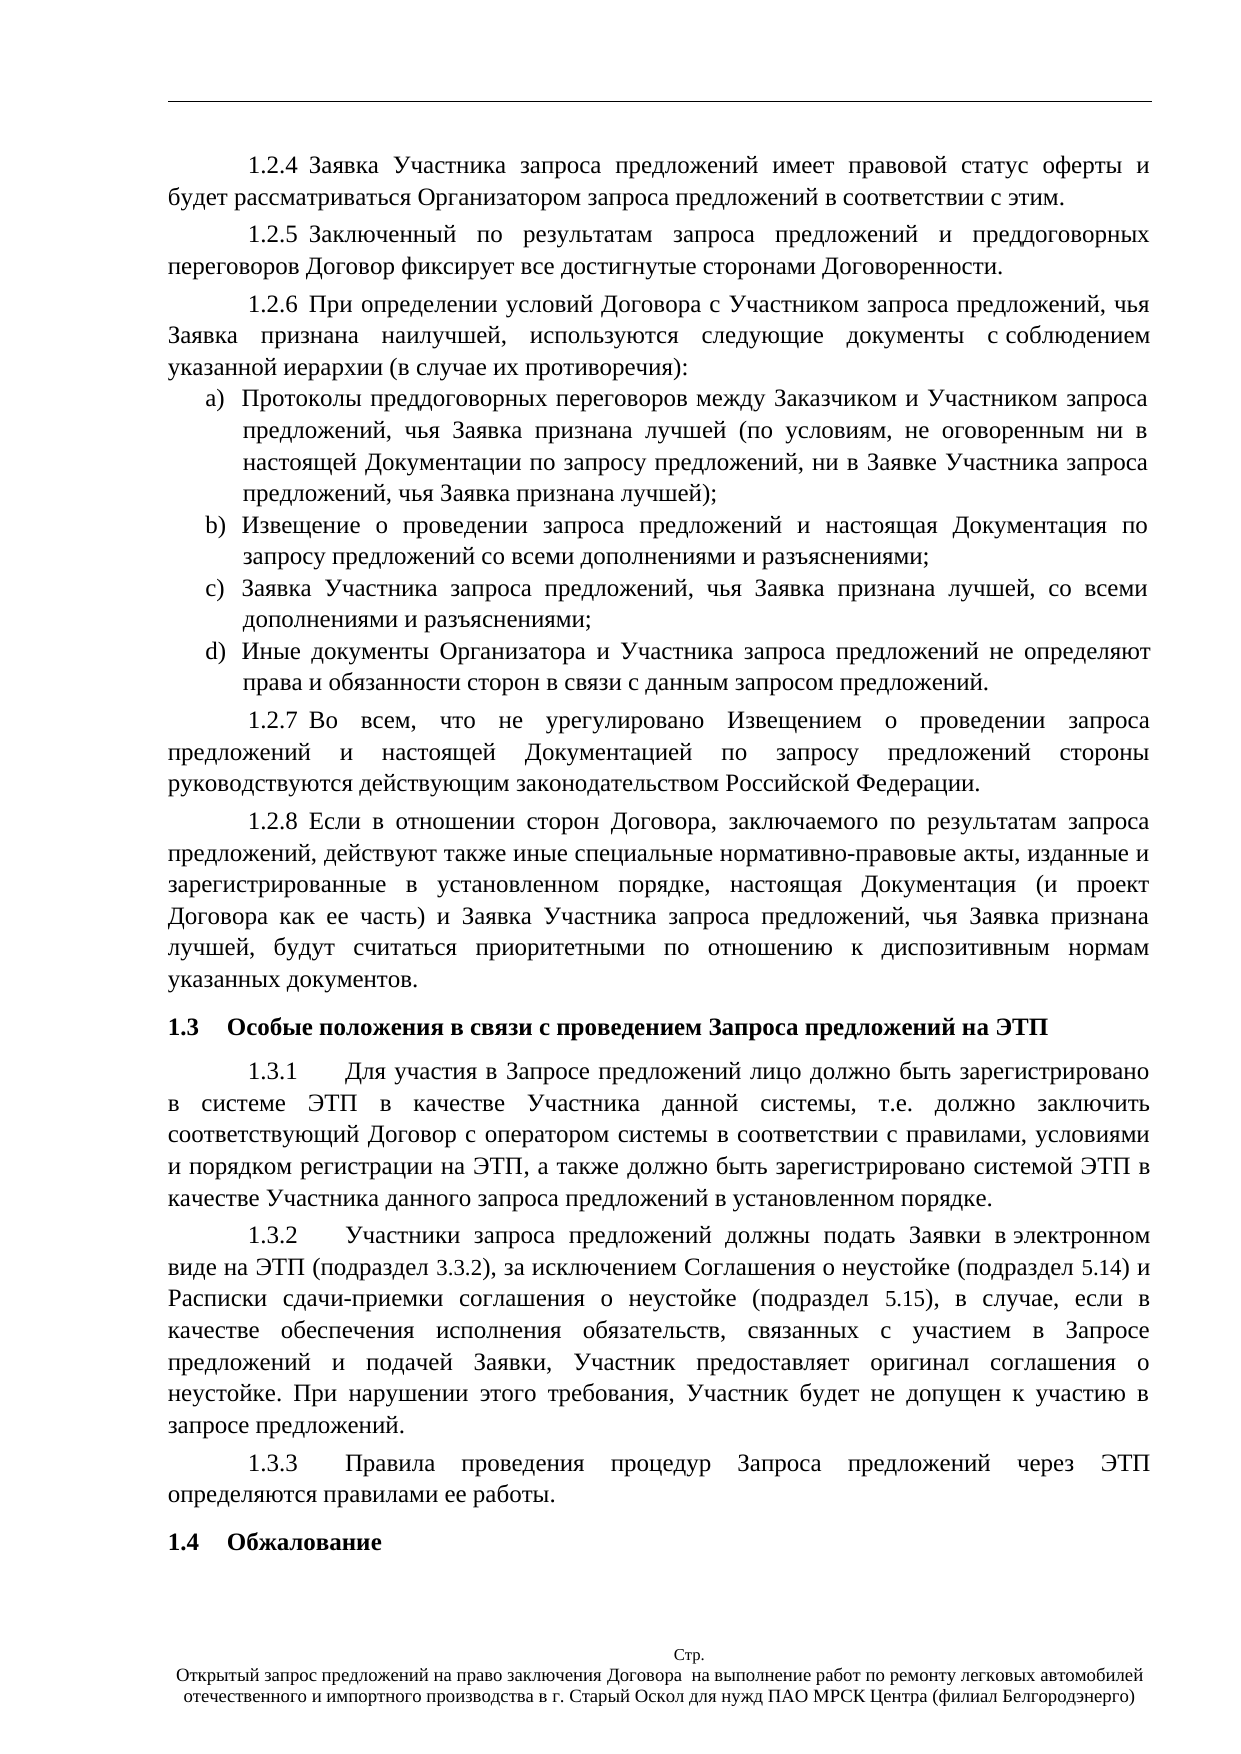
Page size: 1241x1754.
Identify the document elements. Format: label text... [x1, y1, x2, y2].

list Заключенный по результатам запроса предложений и преддоговорных переговоров Договор фиксирует все достигнутые сторонами Договоренности. [168, 219, 1150, 280]
list Правила проведения процедур Запроса предложений через ЭТП определяются правилами ее работы. [168, 1448, 1150, 1508]
list Заявка Участника запроса предложений, чья Заявка признана лучшей, со всеми дополнениями и разъяснениями; [205, 573, 1148, 633]
list Извещение о проведении запроса предложений и настоящая Документация по запросу предложений со всеми дополнениями и разъяснениями; [205, 510, 1148, 570]
list Иные документы Организатора и Участника запроса предложений не определяют права и обязанности сторон в связи с данным запросом предложений. [205, 636, 1152, 696]
list Участники запроса предложений должны подать Заявки в электронном виде на ЭТП (подраздел 3.3.2), за исключением Соглашения о неустойке (подраздел 5.14) и Расписки сдачи-приемки соглашения о неустойке (подраздел 5.15), в случае, если в качестве обеспечения исполнения обязательств, связанных с участием в Запросе предложений и подачей Заявки, Участник предоставляет оригинал соглашения о неустойке. При нарушении этого требования, Участник будет не допущен к участию в запросе предложений. [168, 1220, 1150, 1438]
list Заявка Участника запроса предложений имеет правовой статус оферты и будет рассматриваться Организатором запроса предложений в соответствии с этим. [168, 150, 1150, 210]
subtitle Особые положения в связи с проведением Запроса предложений на ЭТП [168, 1012, 1152, 1041]
subtitle Обжалование [168, 1527, 1152, 1556]
list Если в отношении сторон Договора, заключаемого по результатам запроса предложений, действуют также иные специальные нормативно-правовые акты, изданные и зарегистрированные в установленном порядке, настоящая Документация (и проект Договора как ее часть) и Заявка Участника запроса предложений, чья Заявка признана лучшей, будут считаться приоритетными по отношению к диспозитивным нормам указанных документов. [168, 806, 1150, 993]
list При определении условий Договора с Участником запроса предложений, чья Заявка признана наилучшей, используются следующие документы с соблюдением указанной иерархии (в случае их противоречия): [168, 289, 1150, 381]
list Для участия в Запросе предложений лицо должно быть зарегистрировано в системе ЭТП в качестве Участника данной системы, т.е. должно заключить соответствующий Договор с оператором системы в соответствии с правилами, условиями и порядком регистрации на ЭТП, а также должно быть зарегистрировано системой ЭТП в качестве Участника данного запроса предложений в установленном порядке. [168, 1056, 1150, 1211]
list Во всем, что не урегулировано Извещением о проведении запроса предложений и настоящей Документацией по запросу предложений стороны руководствуются действующим законодательством Российской Федерации. [168, 705, 1150, 797]
list Протоколы преддоговорных переговоров между Заказчиком и Участником запроса предложений, чья Заявка признана лучшей (по условиям, не оговоренным ни в настоящей Документации по запросу предложений, ни в Заявке Участника запроса предложений, чья Заявка признана лучшей); [205, 383, 1149, 507]
